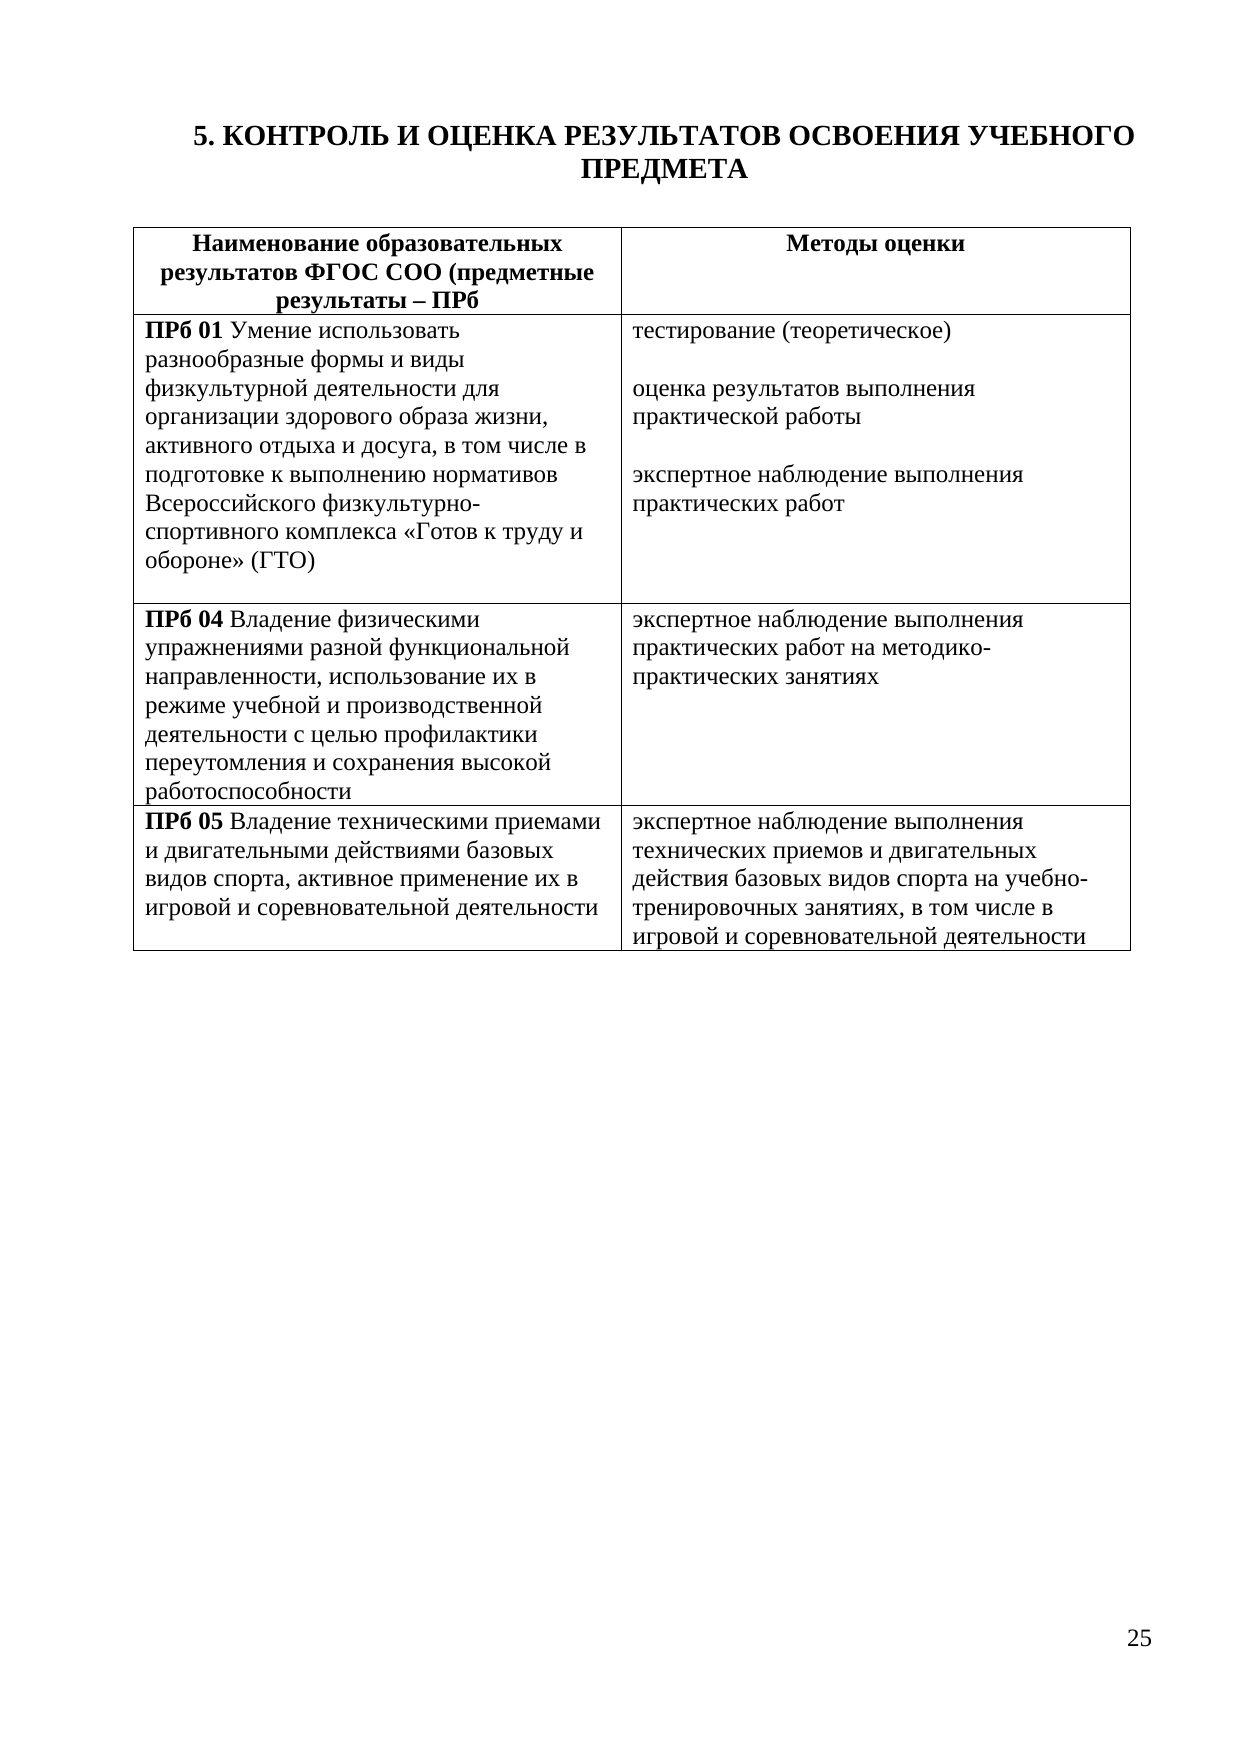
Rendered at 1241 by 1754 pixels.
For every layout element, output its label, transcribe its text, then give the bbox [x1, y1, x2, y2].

table_cell экспертное наблюдение выполнения технических приемов и двигательных действия базовых видов спорта на учебно-тренировочных занятиях, в том числе в игровой и соревновательной деятельности [622, 806, 1130, 950]
table_cell экспертное наблюдение выполнения практических работ на методико-практических занятиях [622, 604, 1130, 805]
table_cell ПРб 04 Владение физическими упражнениями разной функциональной направленности, использование их в режиме учебной и производственной деятельности с целью профилактики переутомления и сохранения высокой работоспособности [134, 604, 621, 805]
table_header Методы оценки [622, 228, 1130, 314]
subtitle 5. КОНТРОЛЬ И ОЦЕНКА РЕЗУЛЬТАТОВ ОСВОЕНИЯ УЧЕБНОГО ПРЕДМЕТА [177, 118, 1152, 185]
table_cell ПРб 01 Умение использовать разнообразные формы и виды физкультурной деятельности для организации здорового образа жизни, активного отдыха и досуга, в том числе в подготовке к выполнению нормативов Всероссийского физкультурно-спортивного комплекса «Готов к труду и обороне» (ГТО) [134, 315, 621, 603]
table_header Наименование образовательных результатов ФГОС СОО (предметные результаты – ПРб [134, 228, 621, 314]
table_cell ПРб 05 Владение техническими приемами и двигательными действиями базовых видов спорта, активное применение их в игровой и соревновательной деятельности [134, 806, 621, 950]
table_cell тестирование (теоретическое) оценка результатов выполнения практической работы экспертное наблюдение выполнения практических работ [622, 315, 1130, 603]
